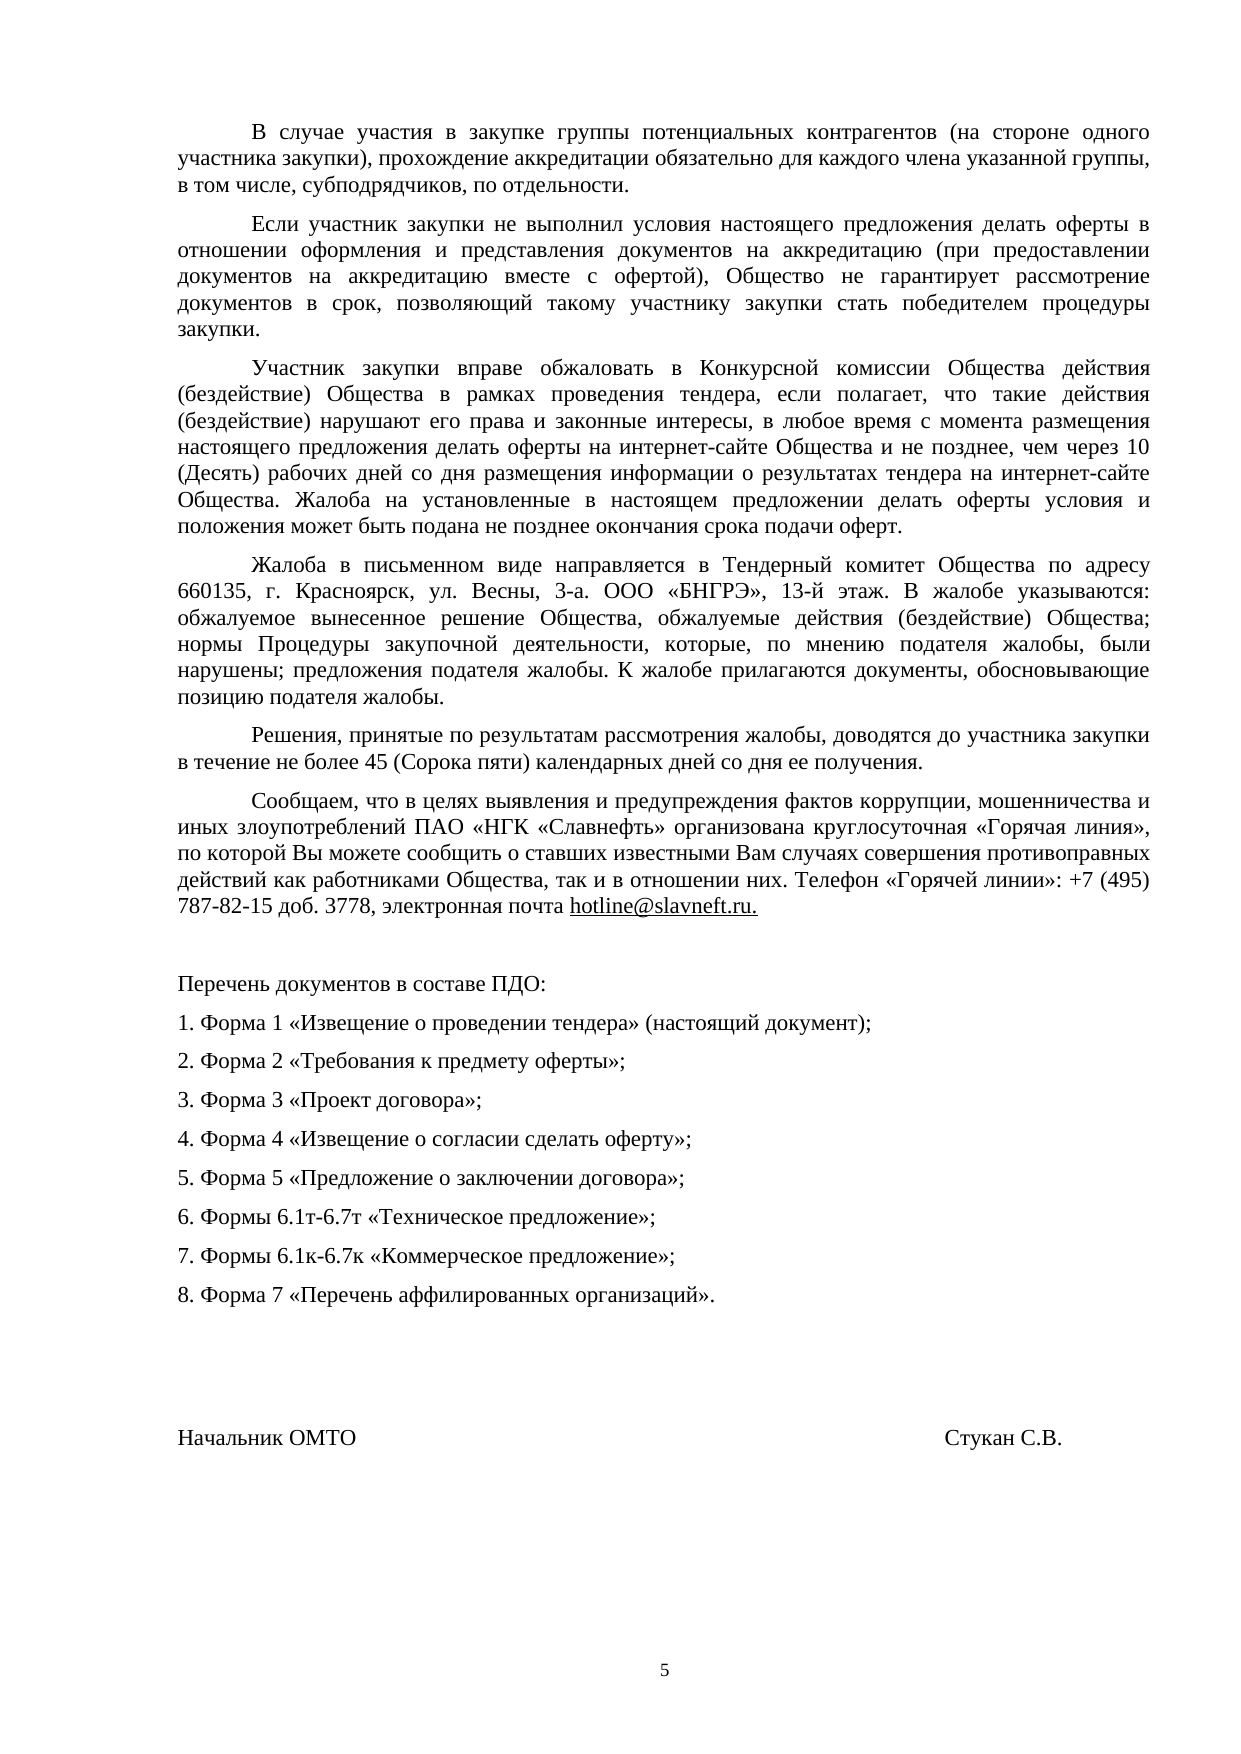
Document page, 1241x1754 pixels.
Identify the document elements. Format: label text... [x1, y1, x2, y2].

text Если участник закупки не выполнил условия настоящего предложения делать оферты в отношении оформления и представления документов на аккредитацию (при предоставлении документов на аккредитацию вместе с офертой), Общество не гарантирует рассмотрение документов в срок, позволяющий такому участнику закупки стать победителем процедуры закупки. [177, 210, 1152, 341]
text Решения, принятые по результатам рассмотрения жалобы, доводятся до участника закупки в течение не более 45 (Сорока пяти) календарных дней со дня ее получения. [177, 722, 1152, 774]
text Жалоба в письменном виде направляется в Тендерный комитет Общества по адресу 660135, г. Красноярск, ул. Весны, 3-а. ООО «БНГРЭ», 13-й этаж. В жалобе указываются: обжалуемое вынесенное решение Общества, обжалуемые действия (бездействие) Общества; нормы Процедуры закупочной деятельности, которые, по мнению подателя жалобы, были нарушены; предложения подателя жалобы. К жалобе прилагаются документы, обосновывающие позицию подателя жалобы. [177, 551, 1152, 709]
text 2. Форма 2 «Требования к предмету оферты»; [177, 1048, 1152, 1074]
text 8. Форма 7 «Перечень аффилированных организаций». [177, 1281, 1152, 1307]
text 7. Формы 6.1к-6.7к «Коммерческое предложение»; [177, 1242, 1152, 1268]
text Начальник ОМТО Стукан С.В. [177, 1424, 1152, 1450]
text 4. Форма 4 «Извещение о согласии сделать оферту»; [177, 1125, 1152, 1152]
text 3. Форма 3 «Проект договора»; [177, 1086, 1152, 1113]
text 6. Формы 6.1т-6.7т «Техническое предложение»; [177, 1203, 1152, 1229]
text В случае участия в закупке группы потенциальных контрагентов (на стороне одного участника закупки), прохождение аккредитации обязательно для каждого члена указанной группы, в том числе, субподрядчиков, по отдельности. [177, 118, 1152, 197]
text Сообщаем, что в целях выявления и предупреждения фактов коррупции, мошенничества и иных злоупотреблений ПАО «НГК «Славнефть» организована круглосуточная «Горячая линия», по которой Вы можете сообщить о ставших известными Вам случаях совершения противоправных действий как работниками Общества, так и в отношении них. Телефон «Горячей линии»: +7 (495) 787-82-15 доб. 3778, электронная почта hotline@slavneft.ru. [177, 787, 1152, 918]
text 5. Форма 5 «Предложение о заключении договора»; [177, 1164, 1152, 1191]
text 1. Форма 1 «Извещение о проведении тендера» (настоящий документ); [177, 1009, 1152, 1035]
text Участник закупки вправе обжаловать в Конкурсной комиссии Общества действия (бездействие) Общества в рамках проведения тендера, если полагает, что такие действия (бездействие) нарушают его права и законные интересы, в любое время с момента размещения настоящего предложения делать оферты на интернет-сайте Общества и не позднее, чем через 10 (Десять) рабочих дней со дня размещения информации о результатах тендера на интернет-сайте Общества. Жалоба на установленные в настоящем предложении делать оферты условия и положения может быть подана не позднее окончания срока подачи оферт. [177, 354, 1152, 538]
text Перечень документов в составе ПДО: [177, 970, 1152, 996]
